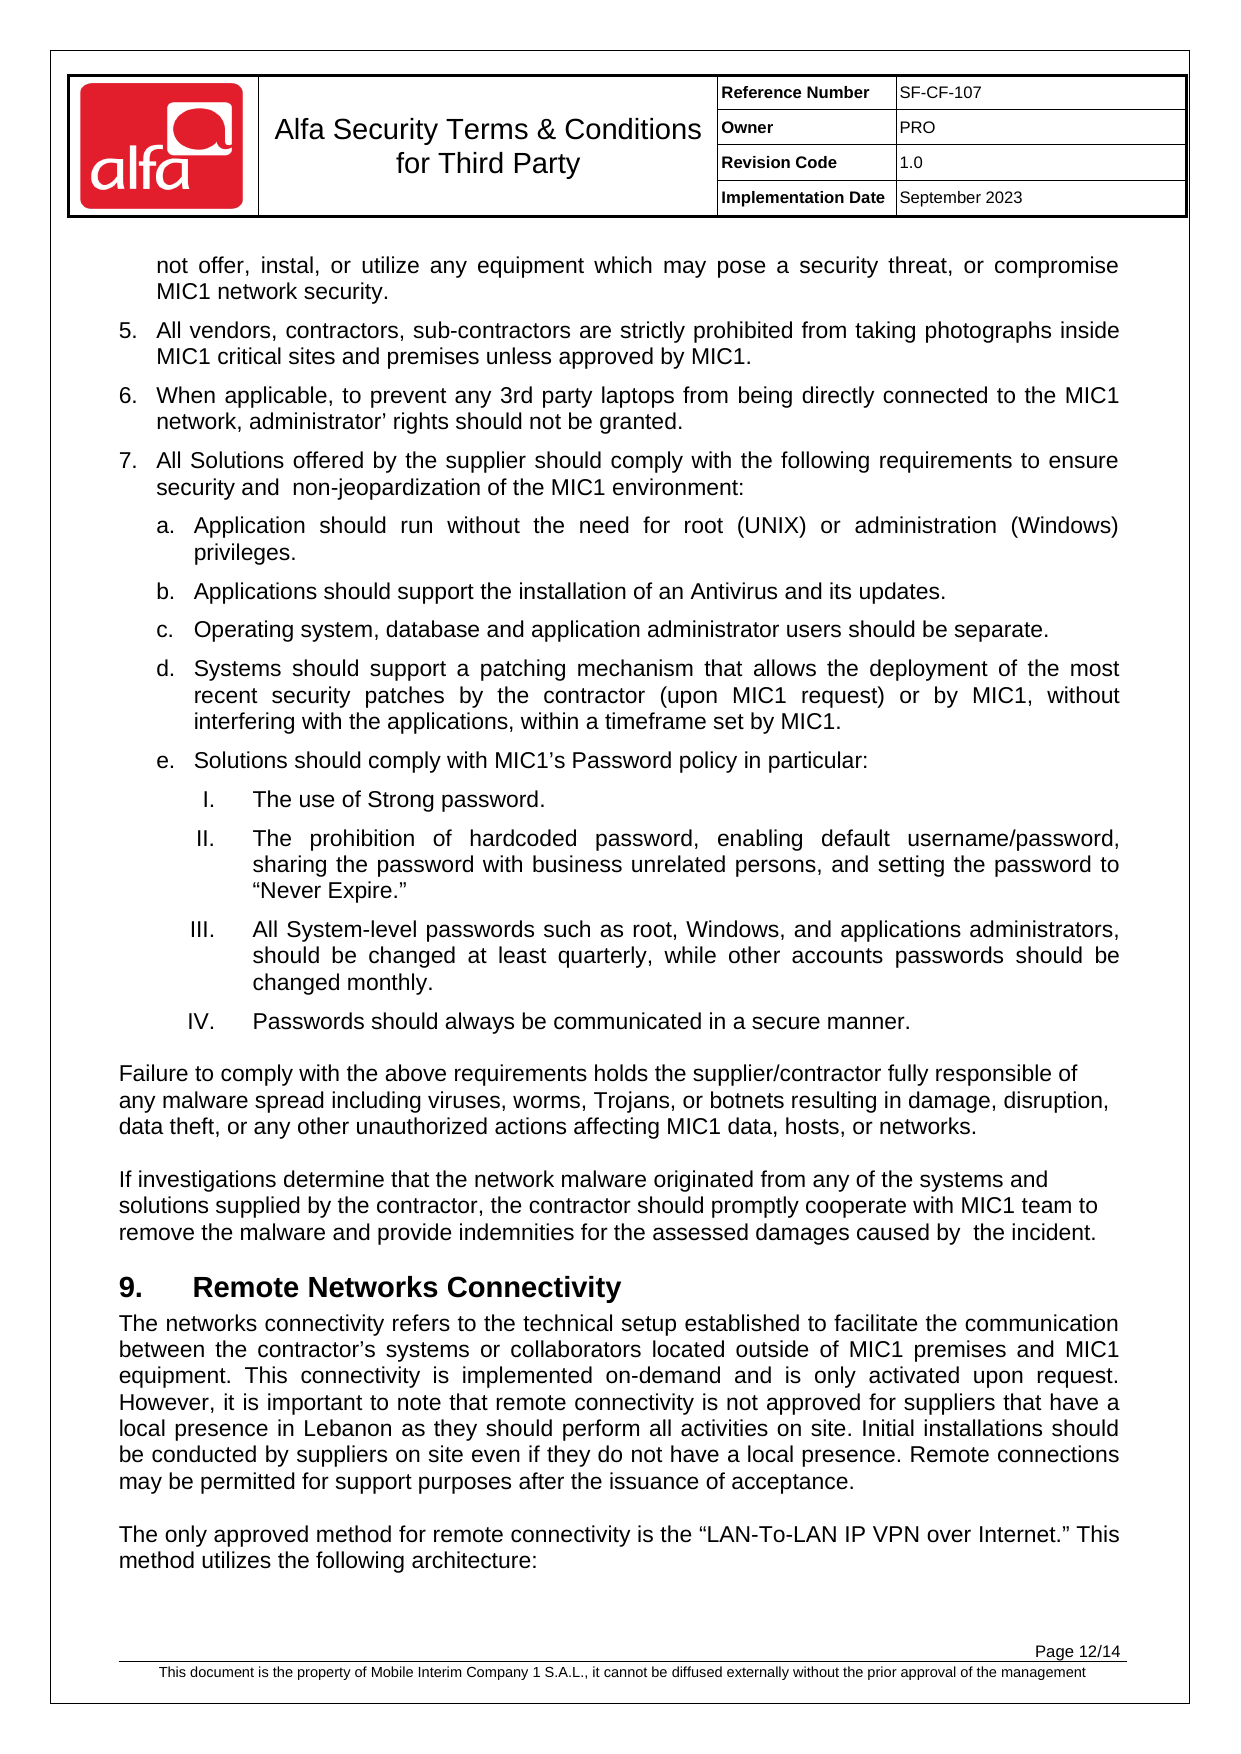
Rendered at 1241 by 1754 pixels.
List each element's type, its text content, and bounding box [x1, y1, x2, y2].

text If investigations determine that the network malware originated from any of the systems and solutions supplied by the contractor, the contractor should promptly cooperate with MIC1 team to remove the malware and provide indemnities for the assessed damages caused by the incident. [118, 1166, 1120, 1245]
subtitle Operating system, database and application administrator users should be separate. [156, 616, 1120, 643]
subtitle Applications should support the installation of an Antivirus and its updates. [156, 578, 1120, 604]
text Failure to comply with the above requirements holds the supplier/contractor fully responsible of any malware spread including viruses, worms, Trojans, or botnets resulting in damage, disruption, data theft, or any other unauthorized actions affecting MIC1 data, hosts, or networks. [118, 1060, 1120, 1139]
subtitle Application should run without the need for root (UNIX) or administration (Windows) privileges. [156, 512, 1120, 565]
list All vendors, contractors, sub-contractors are strictly prohibited from taking photographs inside MIC1 critical sites and premises unless approved by MIC1. [118, 317, 1120, 369]
text The only approved method for remote connectivity is the “LAN-To-LAN IP VPN over Internet.” This method utilizes the following architecture: [118, 1521, 1120, 1573]
subtitle The use of Strong password. [215, 786, 1120, 812]
subtitle Remote Networks Connectivity [118, 1270, 1120, 1303]
subtitle All System-level passwords such as root, Windows, and applications administrators, should be changed at least quarterly, while other accounts passwords should be changed monthly. [215, 916, 1120, 995]
subtitle The prohibition of hardcoded password, enabling default username/password, sharing the password with business unrelated persons, and setting the password to “Never Expire.” [215, 824, 1120, 904]
text The networks connectivity refers to the technical setup established to facilitate the communication between the contractor’s systems or collaborators located outside of MIC1 premises and MIC1 equipment. This connectivity is implemented on-demand and is only activated upon request. However, it is important to note that remote connectivity is not approved for suppliers that have a local presence in Lebanon as they should perform all activities on site. Initial installations should be conducted by suppliers on site even if they do not have a local presence. Remote connections may be permitted for support purposes after the issuance of acceptance. [118, 1310, 1120, 1494]
subtitle Solutions should comply with MIC1’s Password policy in particular: [156, 747, 1120, 773]
list All Solutions offered by the supplier should comply with the following requirements to ensure security and non-jeopardization of the MIC1 environment: [118, 447, 1120, 500]
subtitle Passwords should always be communicated in a secure manner. [215, 1008, 1120, 1034]
picture [80, 83, 243, 209]
subtitle Systems should support a patching mechanism that allows the deployment of the most recent security patches by the contractor (upon MIC1 request) or by MIC1, without interfering with the applications, within a timeframe set by MIC1. [156, 655, 1120, 734]
list When applicable, to prevent any 3rd party laptops from being directly connected to the MIC1 network, administrator’ rights should not be granted. [118, 382, 1120, 435]
